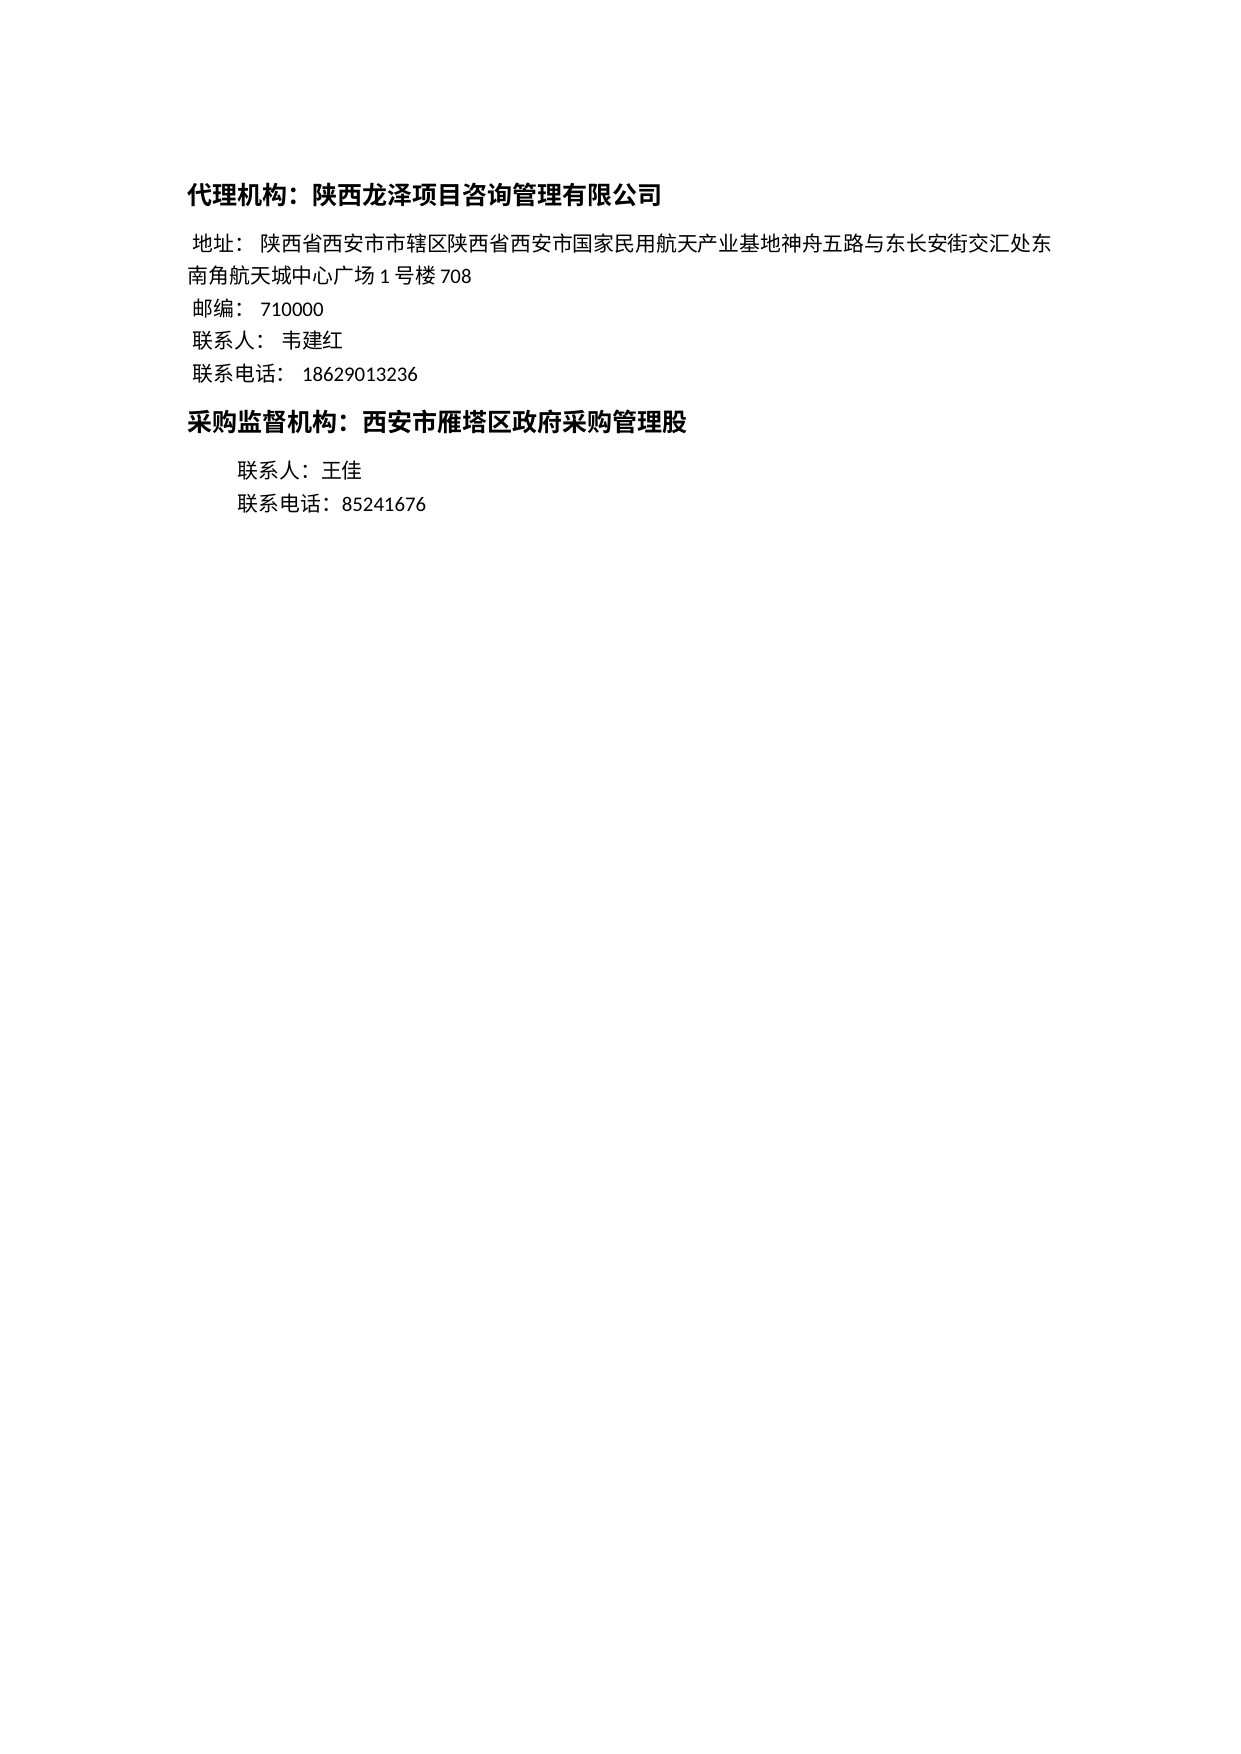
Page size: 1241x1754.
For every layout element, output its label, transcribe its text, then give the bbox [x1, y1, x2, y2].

text 联系人： 韦建红 [187, 324, 1053, 357]
text 联系人：王佳 [187, 454, 1053, 487]
text 地址： 陕西省西安市市辖区陕西省西安市国家民用航天产业基地神舟五路与东长安街交汇处东南角航天城中心广场1号楼708 [187, 227, 1053, 292]
text 采购监督机构：西安市雁塔区政府采购管理股 [187, 389, 1053, 454]
text 联系电话： 18629013236 [187, 357, 1053, 389]
text 联系电话：85241676 [187, 487, 1053, 519]
text 邮编： 710000 [187, 292, 1053, 324]
text 代理机构：陕西龙泽项目咨询管理有限公司 [187, 162, 1053, 227]
